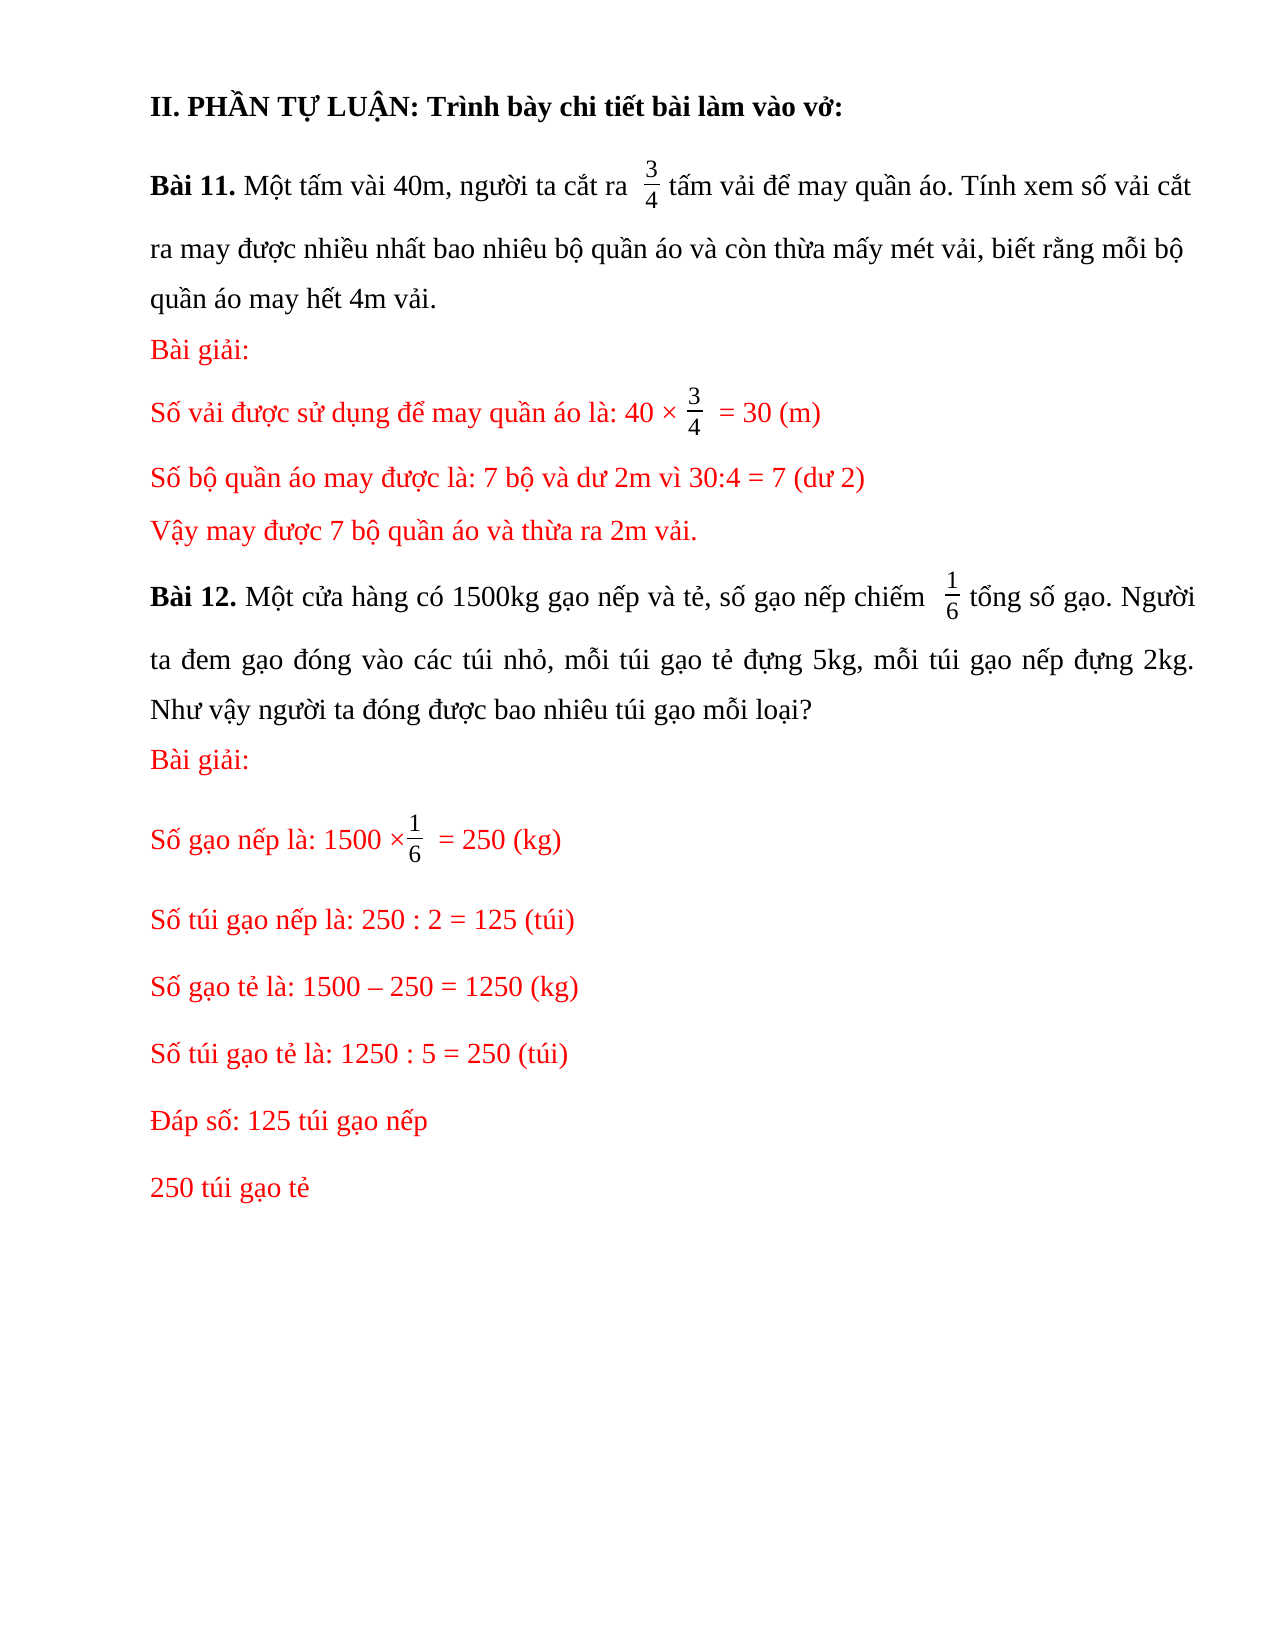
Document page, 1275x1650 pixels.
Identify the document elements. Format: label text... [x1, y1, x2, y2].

text Vậy may được 7 bộ quần áo và thừa ra 2m vải. [150, 513, 1196, 547]
text 250 túi gạo tẻ [150, 1170, 1196, 1203]
text Bài 12. Một cửa hàng có 1500kg gạo nếp và tẻ, số gạo nếp chiếm tổng số gạo. Người ta đem gạo đóng vào các túi nhỏ, mỗi túi gạo tẻ đựng 5kg, mỗi túi gạo nếp đựng 2kg. Như vậy người ta đóng được bao nhiêu túi gạo mỗi loại? [150, 566, 1196, 726]
text Số vải được sử dụng để may quần áo là: 40 × = 30 (m) [150, 382, 1196, 441]
text Bài giải: [150, 742, 1196, 776]
text II. PHẦN TỰ LUẬN: Trình bày chi tiết bài làm vào vở: [150, 89, 1196, 122]
text Bài giải: [150, 332, 1196, 366]
text Số túi gạo nếp là: 250 : 2 = 125 (túi) [150, 902, 1196, 935]
text Số gạo nếp là: 1500 × = 250 (kg) [150, 809, 1196, 868]
text Số gạo tẻ là: 1500 – 250 = 1250 (kg) [150, 969, 1196, 1002]
text Số túi gạo tẻ là: 1250 : 5 = 250 (túi) [150, 1036, 1196, 1069]
text Số bộ quần áo may được là: 7 bộ và dư 2m vì 30:4 = 7 (dư 2) [150, 461, 1196, 494]
text Bài 11. Một tấm vài 40m, người ta cắt ra tấm vải để may quần áo. Tính xem số vải cắt ra may được nhiều nhất bao nhiêu bộ quần áo và còn thừa mấy mét vải, biết rằng mỗi bộ quần áo may hết 4m vải. [150, 156, 1196, 315]
text Đáp số: 125 túi gạo nếp [150, 1103, 1196, 1136]
